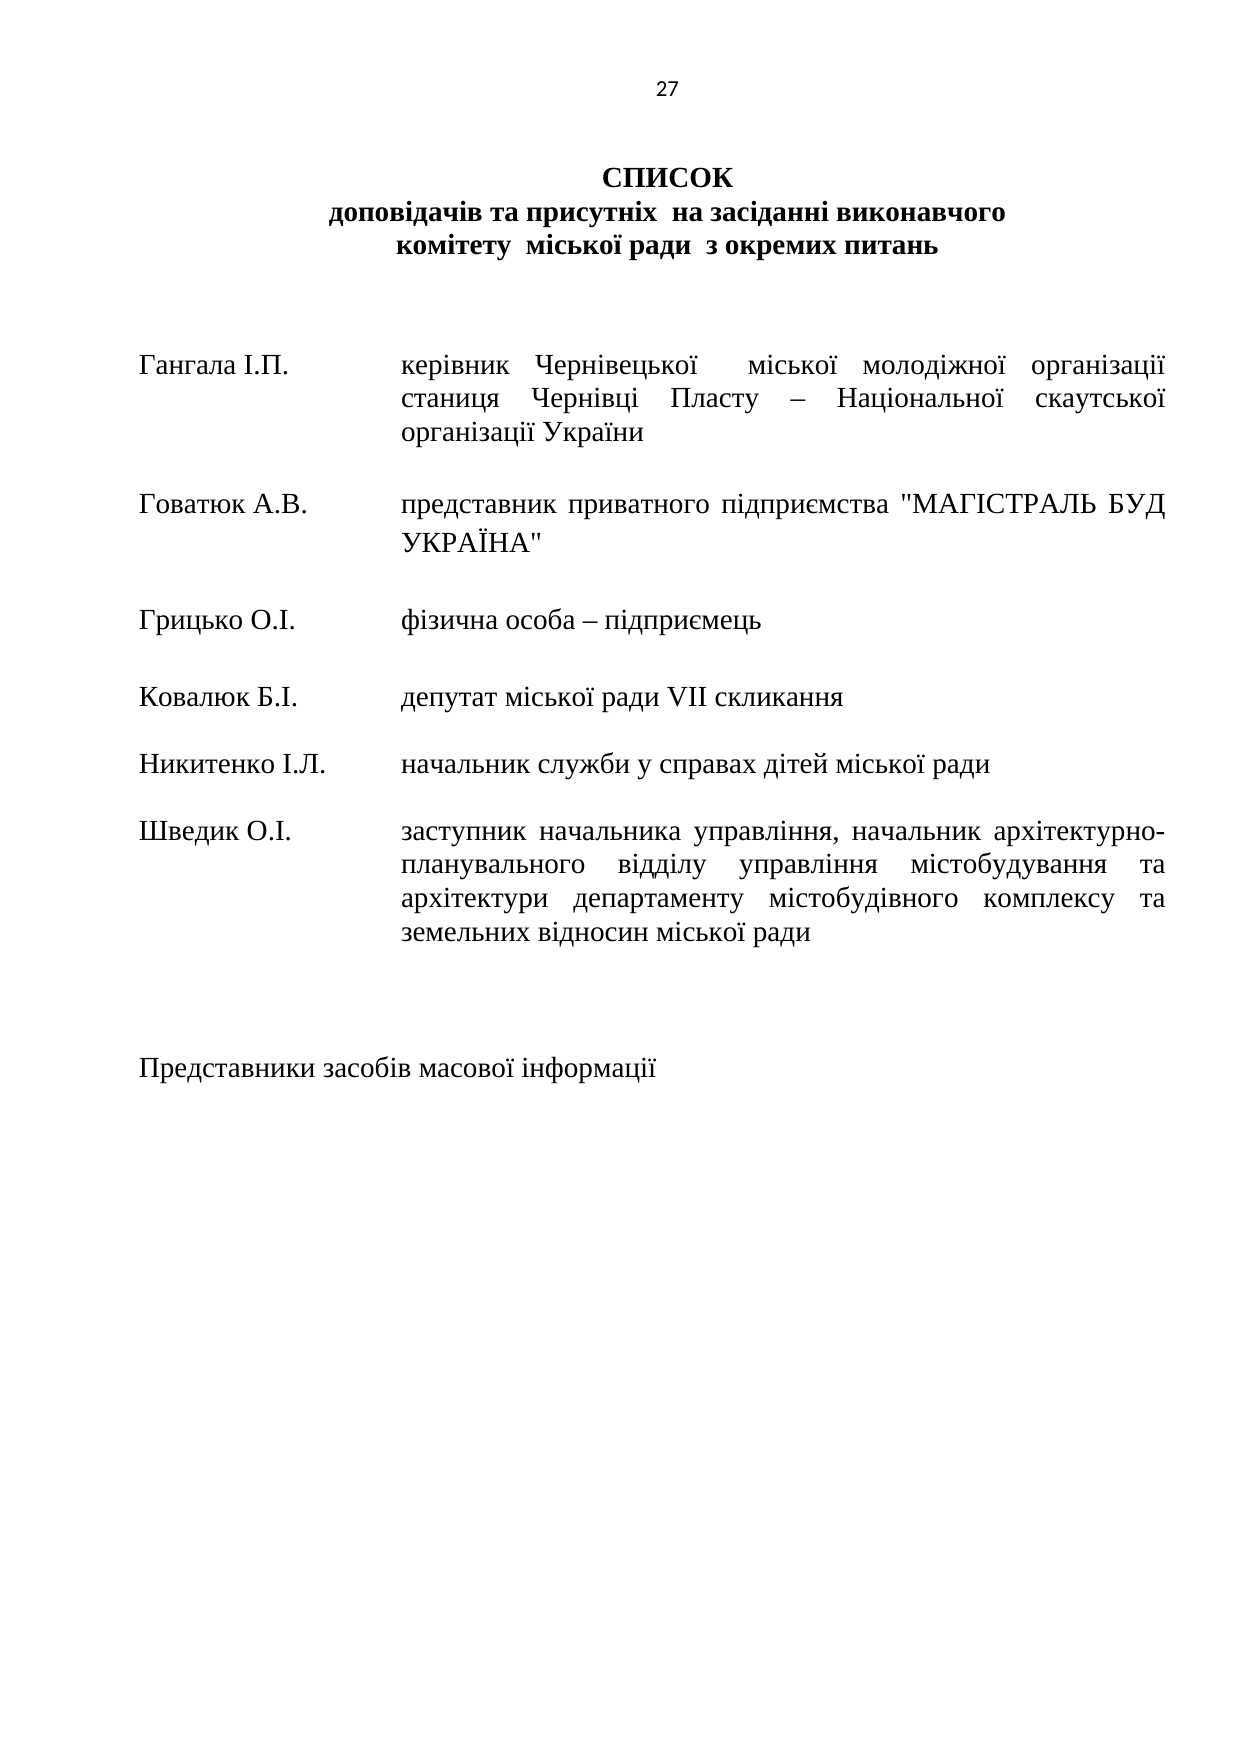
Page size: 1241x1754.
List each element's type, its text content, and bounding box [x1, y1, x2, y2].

table_cell Шведик О.І. [127, 813, 389, 1050]
table_header керівник Чернівецької міської молодіжної організації станиця Чернівці Пласту – Національної скаутської організації України [390, 347, 1177, 486]
table_cell заступник начальника управління, начальник архітектурно-планувального відділу управління містобудування та архітектури департаменту містобудівного комплексу та земельних відносин міської ради [390, 813, 1177, 1050]
table_cell Грицько О.І. [127, 602, 389, 679]
table_cell фізична особа – підприємець [390, 602, 1177, 679]
table_cell депутат міської ради VII скликання [390, 679, 1177, 746]
text комітету міської ради з окремих питань [153, 227, 1181, 261]
table_cell Никитенко І.Л. [127, 746, 389, 813]
table_cell начальник служби у справах дітей міської ради [390, 746, 1177, 813]
text СПИСОК [153, 160, 1181, 194]
table_header Гангала І.П. [127, 347, 389, 486]
table_cell Ковалюк Б.І. [127, 679, 389, 746]
table_cell представник приватного підприємства "МАГІСТРАЛЬ БУД УКРАЇНА" [390, 486, 1177, 602]
table_cell Говатюк А.В. [127, 486, 389, 602]
table_cell Представники засобів масової інформації [127, 1050, 1177, 1117]
text доповідачів та присутніх на засіданні виконавчого [153, 194, 1181, 227]
